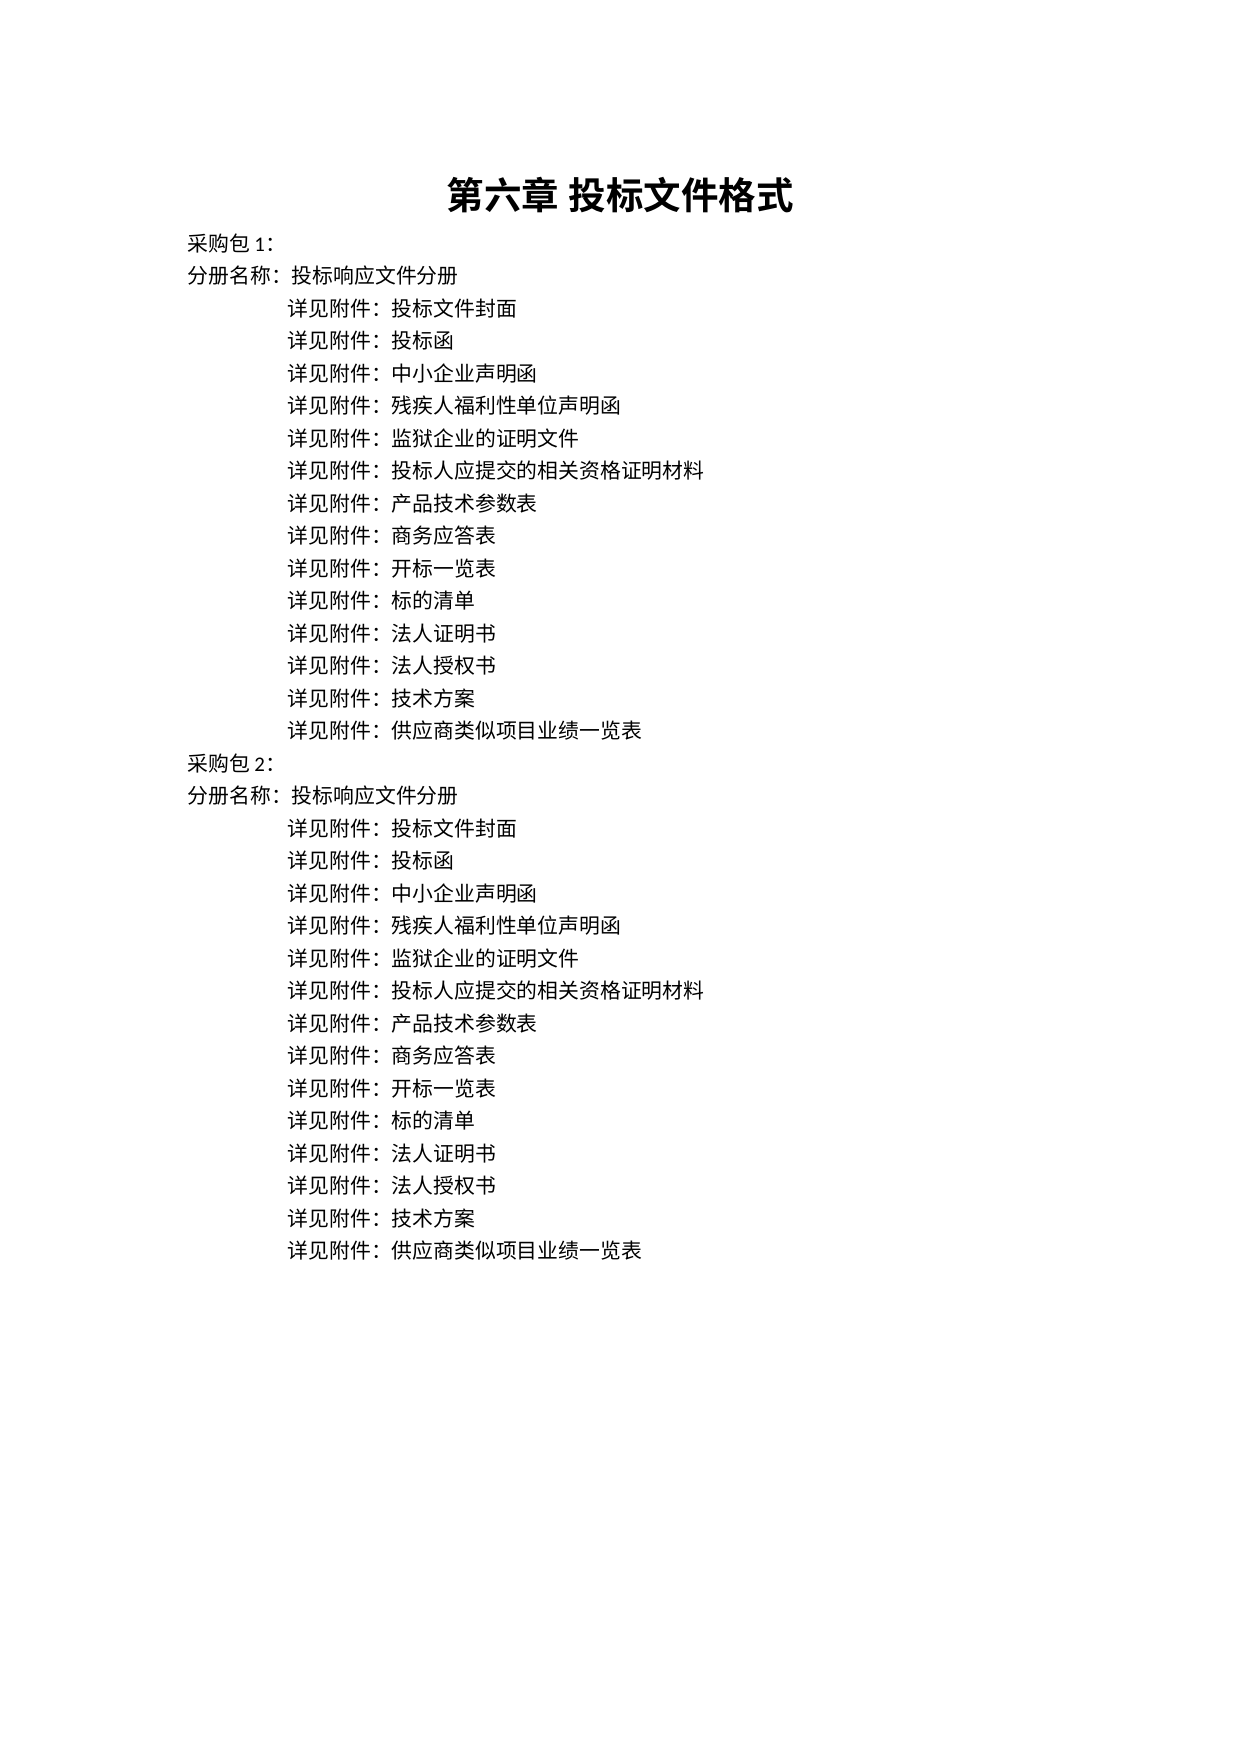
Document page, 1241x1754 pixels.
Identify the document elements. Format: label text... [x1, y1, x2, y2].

text 详见附件：监狱企业的证明文件 [187, 942, 1053, 974]
text 详见附件：残疾人福利性单位声明函 [187, 909, 1053, 942]
text 详见附件：投标人应提交的相关资格证明材料 [187, 454, 1053, 487]
text 详见附件：中小企业声明函 [187, 877, 1053, 909]
text 详见附件：监狱企业的证明文件 [187, 422, 1053, 454]
text 详见附件：开标一览表 [187, 1072, 1053, 1104]
text 详见附件：标的清单 [187, 1104, 1053, 1137]
text 详见附件：商务应答表 [187, 519, 1053, 552]
text 详见附件：供应商类似项目业绩一览表 [187, 1234, 1053, 1267]
text 详见附件：投标人应提交的相关资格证明材料 [187, 974, 1053, 1007]
text 详见附件：残疾人福利性单位声明函 [187, 389, 1053, 422]
text 详见附件：法人证明书 [187, 1137, 1053, 1169]
text 详见附件：投标函 [187, 844, 1053, 877]
text 详见附件：技术方案 [187, 682, 1053, 714]
text 第六章 投标文件格式 [187, 162, 1053, 227]
text 详见附件：法人授权书 [187, 649, 1053, 682]
text 详见附件：开标一览表 [187, 552, 1053, 584]
text 详见附件：产品技术参数表 [187, 487, 1053, 519]
text 详见附件：产品技术参数表 [187, 1007, 1053, 1039]
text 采购包1： [187, 227, 1053, 259]
text 详见附件：技术方案 [187, 1202, 1053, 1234]
text 详见附件：投标文件封面 [187, 812, 1053, 844]
text 详见附件：中小企业声明函 [187, 357, 1053, 389]
text 详见附件：投标函 [187, 324, 1053, 357]
text 详见附件：法人授权书 [187, 1169, 1053, 1202]
text 详见附件：投标文件封面 [187, 292, 1053, 324]
text 采购包2： [187, 747, 1053, 779]
text 详见附件：标的清单 [187, 584, 1053, 617]
text 详见附件：商务应答表 [187, 1039, 1053, 1072]
text 分册名称：投标响应文件分册 [187, 259, 1053, 292]
text 详见附件：法人证明书 [187, 617, 1053, 649]
text 分册名称：投标响应文件分册 [187, 779, 1053, 812]
text 详见附件：供应商类似项目业绩一览表 [187, 714, 1053, 747]
